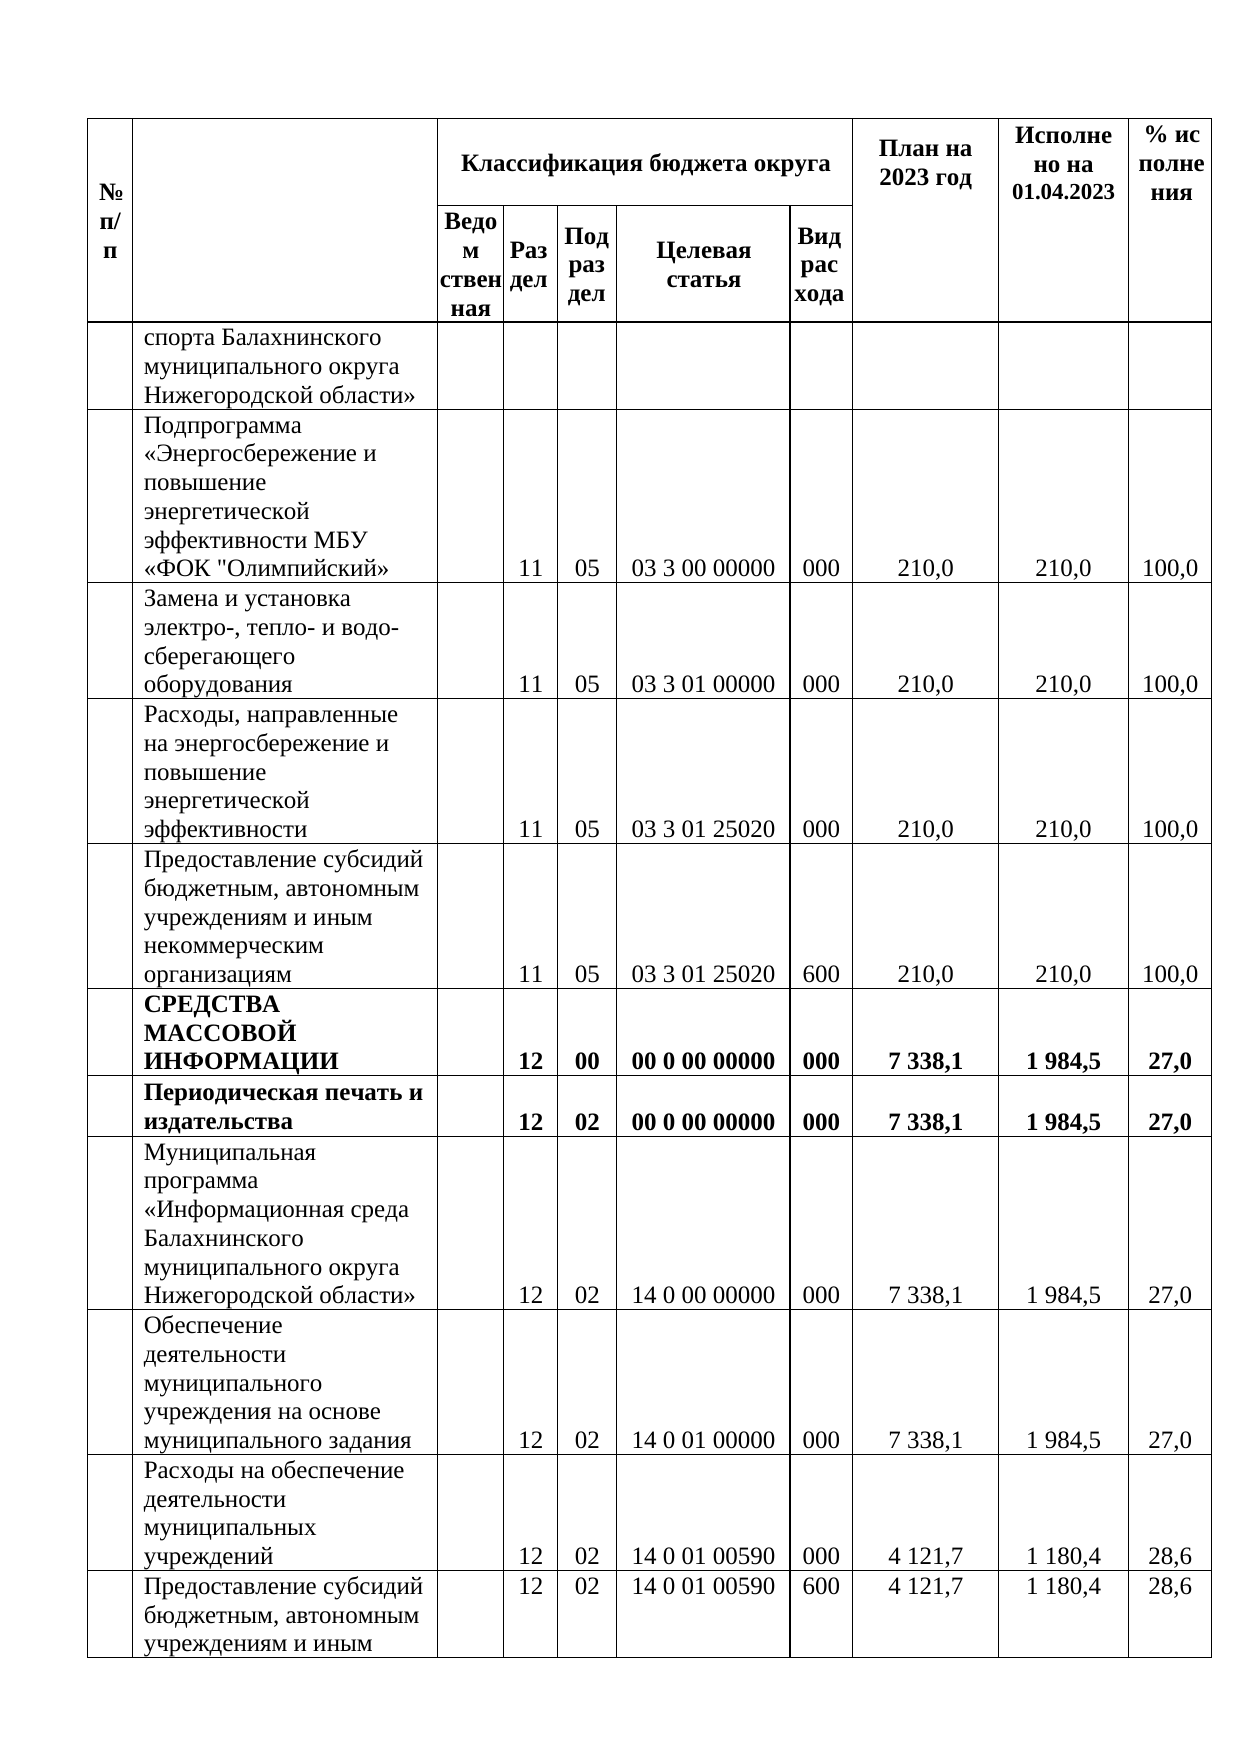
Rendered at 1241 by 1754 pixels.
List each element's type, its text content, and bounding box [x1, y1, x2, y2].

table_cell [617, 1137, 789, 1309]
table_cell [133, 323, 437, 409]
table_cell Раз дел [504, 206, 557, 321]
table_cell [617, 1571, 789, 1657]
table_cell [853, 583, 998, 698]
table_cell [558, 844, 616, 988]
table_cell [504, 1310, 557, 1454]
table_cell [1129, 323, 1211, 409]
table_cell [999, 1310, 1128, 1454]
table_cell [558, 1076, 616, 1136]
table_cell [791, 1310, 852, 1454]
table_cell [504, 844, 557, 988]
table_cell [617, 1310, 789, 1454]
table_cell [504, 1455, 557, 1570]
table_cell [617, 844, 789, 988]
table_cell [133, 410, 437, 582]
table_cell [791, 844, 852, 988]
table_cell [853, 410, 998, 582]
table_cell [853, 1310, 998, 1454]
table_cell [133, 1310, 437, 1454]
table_cell [999, 205, 1128, 321]
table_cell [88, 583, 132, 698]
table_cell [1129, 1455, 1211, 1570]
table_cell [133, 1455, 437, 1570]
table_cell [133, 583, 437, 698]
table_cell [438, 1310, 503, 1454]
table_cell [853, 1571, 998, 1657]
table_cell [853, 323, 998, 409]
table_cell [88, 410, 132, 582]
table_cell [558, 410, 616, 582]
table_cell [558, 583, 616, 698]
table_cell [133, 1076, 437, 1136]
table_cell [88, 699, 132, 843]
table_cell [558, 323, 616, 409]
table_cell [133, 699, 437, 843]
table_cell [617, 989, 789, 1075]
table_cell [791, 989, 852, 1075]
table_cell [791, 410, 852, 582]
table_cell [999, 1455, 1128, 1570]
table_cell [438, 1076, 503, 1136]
table_cell [1129, 205, 1211, 321]
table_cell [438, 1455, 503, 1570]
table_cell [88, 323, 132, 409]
table_cell Целевая статья [617, 206, 789, 321]
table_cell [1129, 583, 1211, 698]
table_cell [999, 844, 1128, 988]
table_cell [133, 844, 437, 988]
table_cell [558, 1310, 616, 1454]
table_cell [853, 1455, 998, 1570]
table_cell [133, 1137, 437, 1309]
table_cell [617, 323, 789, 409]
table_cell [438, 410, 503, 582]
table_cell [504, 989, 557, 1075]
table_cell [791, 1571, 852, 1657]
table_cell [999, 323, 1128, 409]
table_cell [853, 205, 998, 321]
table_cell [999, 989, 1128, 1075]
table_header План на 2023 год [853, 119, 998, 205]
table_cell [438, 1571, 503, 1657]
table_cell Под раз дел [558, 206, 616, 321]
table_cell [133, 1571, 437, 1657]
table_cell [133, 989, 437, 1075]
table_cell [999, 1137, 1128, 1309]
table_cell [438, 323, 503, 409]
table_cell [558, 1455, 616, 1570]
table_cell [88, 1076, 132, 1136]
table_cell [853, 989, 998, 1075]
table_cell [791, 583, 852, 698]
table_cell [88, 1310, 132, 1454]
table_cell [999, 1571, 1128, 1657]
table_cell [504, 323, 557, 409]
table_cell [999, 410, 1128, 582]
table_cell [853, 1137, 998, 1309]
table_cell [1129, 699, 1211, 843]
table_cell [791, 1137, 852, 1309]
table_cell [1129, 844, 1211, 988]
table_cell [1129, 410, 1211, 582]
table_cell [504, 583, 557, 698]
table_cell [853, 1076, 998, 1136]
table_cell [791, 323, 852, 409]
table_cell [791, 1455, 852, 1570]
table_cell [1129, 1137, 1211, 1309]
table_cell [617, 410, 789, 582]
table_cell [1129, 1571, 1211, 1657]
table_cell Ведом ствен ная [438, 206, 503, 321]
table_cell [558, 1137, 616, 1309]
table_header №п/п [88, 119, 132, 321]
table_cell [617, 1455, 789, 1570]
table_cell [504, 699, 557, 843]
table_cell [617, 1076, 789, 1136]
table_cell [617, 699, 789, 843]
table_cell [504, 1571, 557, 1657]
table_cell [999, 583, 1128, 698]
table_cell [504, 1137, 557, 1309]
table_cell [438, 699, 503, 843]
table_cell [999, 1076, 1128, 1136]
table_header % ис полне ния [1129, 119, 1211, 205]
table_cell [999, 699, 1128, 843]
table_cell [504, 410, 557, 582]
table_cell Вид рас хода [791, 206, 852, 321]
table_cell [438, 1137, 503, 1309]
table_header [133, 119, 437, 321]
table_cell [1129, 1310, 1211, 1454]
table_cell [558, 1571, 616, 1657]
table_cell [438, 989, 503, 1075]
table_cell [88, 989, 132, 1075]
table_header Исполне но на 01.04.2023 [999, 119, 1128, 205]
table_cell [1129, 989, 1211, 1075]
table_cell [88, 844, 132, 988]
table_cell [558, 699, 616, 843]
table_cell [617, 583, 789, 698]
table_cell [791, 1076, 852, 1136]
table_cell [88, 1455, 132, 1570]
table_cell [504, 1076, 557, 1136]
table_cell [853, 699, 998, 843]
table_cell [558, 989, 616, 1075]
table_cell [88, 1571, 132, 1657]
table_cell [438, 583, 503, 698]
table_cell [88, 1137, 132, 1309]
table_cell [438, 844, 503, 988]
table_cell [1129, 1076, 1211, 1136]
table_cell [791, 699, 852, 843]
table_header Классификация бюджета округа [438, 119, 852, 205]
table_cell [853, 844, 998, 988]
